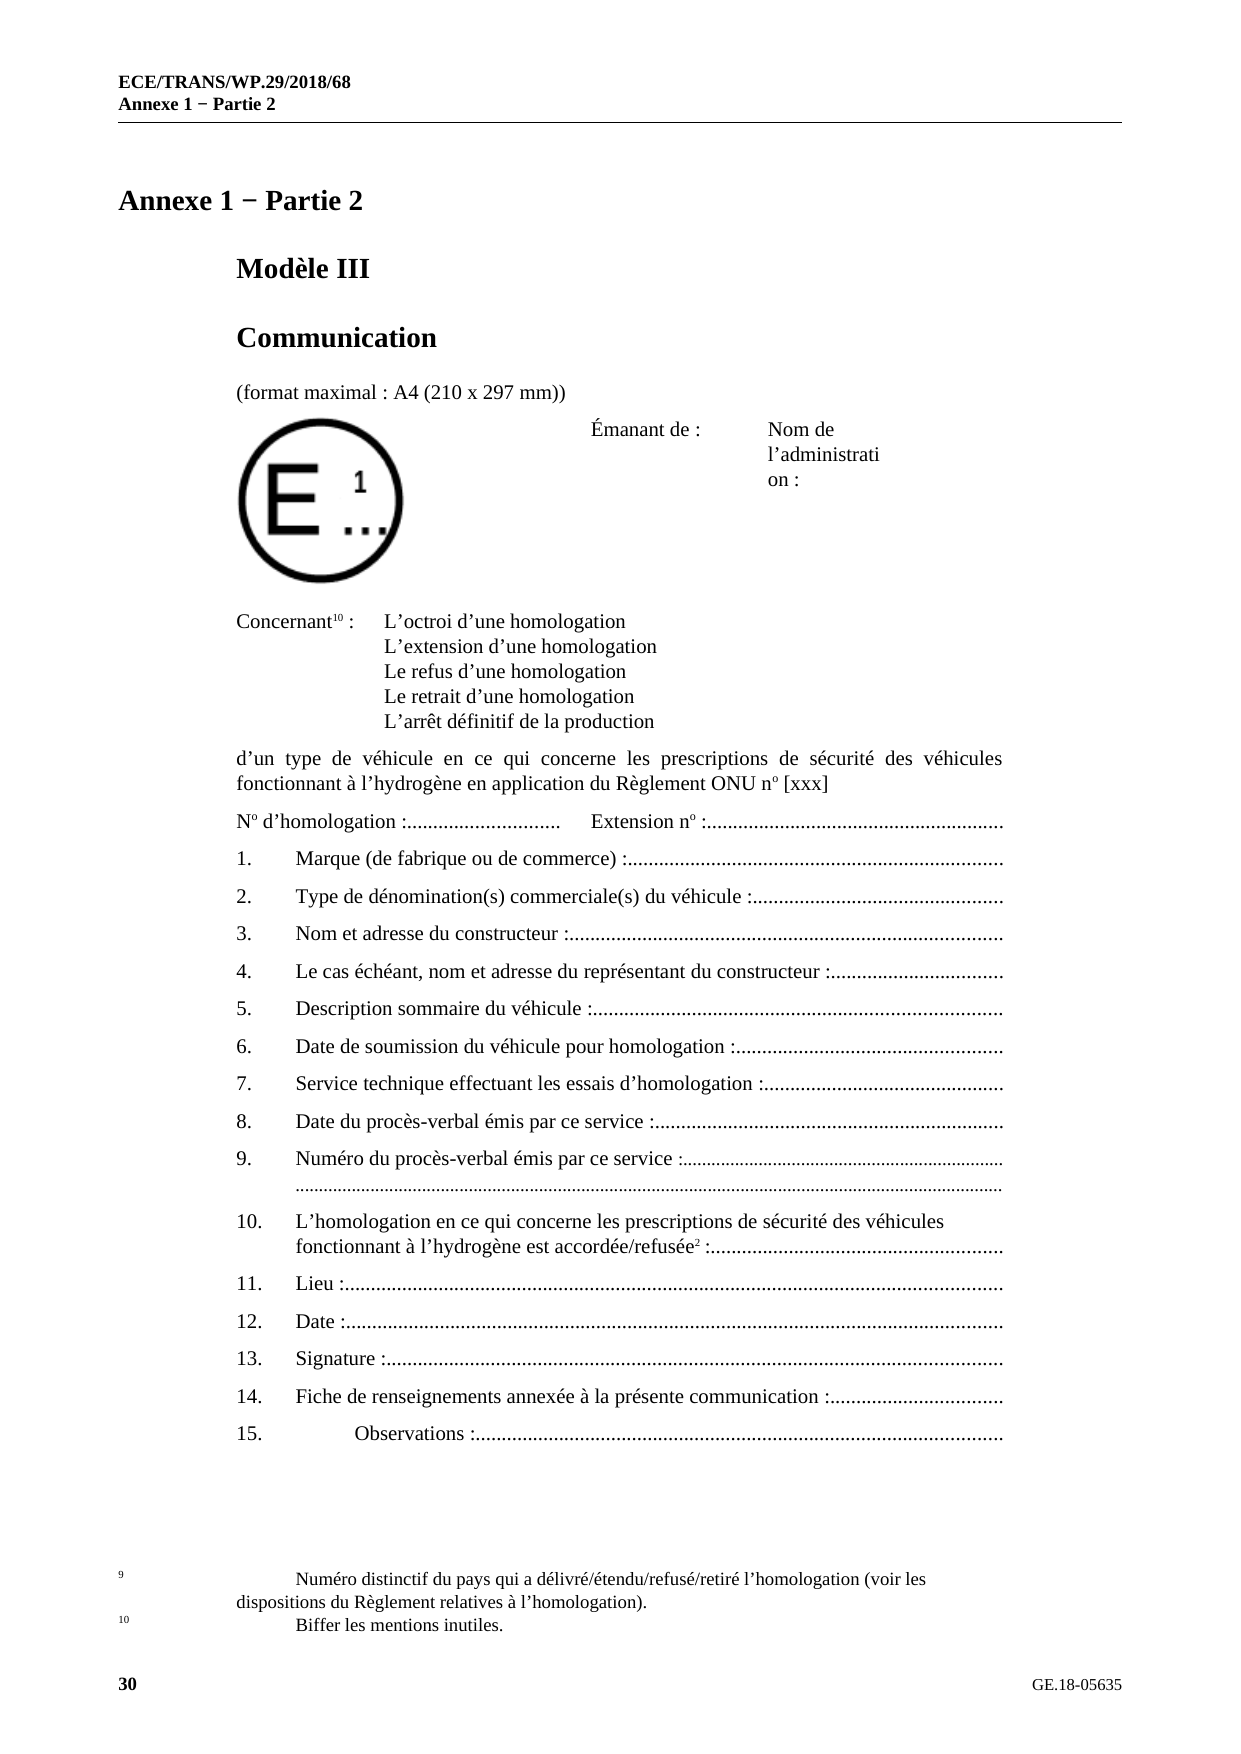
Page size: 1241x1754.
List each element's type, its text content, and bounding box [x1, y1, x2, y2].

text 8. Date du procès-verbal émis par ce service : [236, 1108, 1004, 1133]
text 10. L’homologation en ce qui concerne les prescriptions de sécurité des véhicules fonctionnant à l’hydrogène est accordée/refusée2 : [236, 1208, 1004, 1258]
text Concernant : L’octroi d’une homologation L’extension d’une homologation Le refus d’une homologation Le retrait d’une homologation L’arrêt définitif de la production [236, 608, 1004, 733]
text 13. Signature : [236, 1345, 1004, 1370]
text 1. Marque (de fabrique ou de commerce) : [236, 845, 1004, 870]
text 15. Observations : [236, 1420, 1004, 1445]
table_header Émanant de : Nom de l’administration : [591, 416, 1004, 595]
text d’un type de véhicule en ce qui concerne les prescriptions de sécurité des véhicules fonctionnant à l’hydrogène en application du Règlement ONU no [xxx] [236, 745, 1004, 795]
text Communication [118, 323, 1004, 354]
text No d’homologation : Extension no : [236, 808, 1004, 833]
text Annexe 1 − Partie 2 [118, 185, 1004, 216]
text 11. Lieu : [236, 1270, 1004, 1295]
text 4. Le cas échéant, nom et adresse du représentant du constructeur : [236, 958, 1004, 983]
text 12. Date : [236, 1308, 1004, 1333]
text 5. Description sommaire du véhicule : [236, 995, 1004, 1020]
text 9. Numéro du procès-verbal émis par ce service : [236, 1145, 1004, 1195]
text 14. Fiche de renseignements annexée à la présente communication : [236, 1383, 1004, 1408]
text 7. Service technique effectuant les essais d’homologation : [236, 1070, 1004, 1095]
text Modèle III [118, 254, 1004, 285]
text 3. Nom et adresse du constructeur : [236, 920, 1004, 945]
table_header [236, 416, 591, 595]
text (format maximal : A4 (210 x 297 mm)) [236, 379, 1004, 404]
text 6. Date de soumission du véhicule pour homologation : [236, 1033, 1004, 1058]
text 2. Type de dénomination(s) commerciale(s) du véhicule : [236, 883, 1004, 908]
